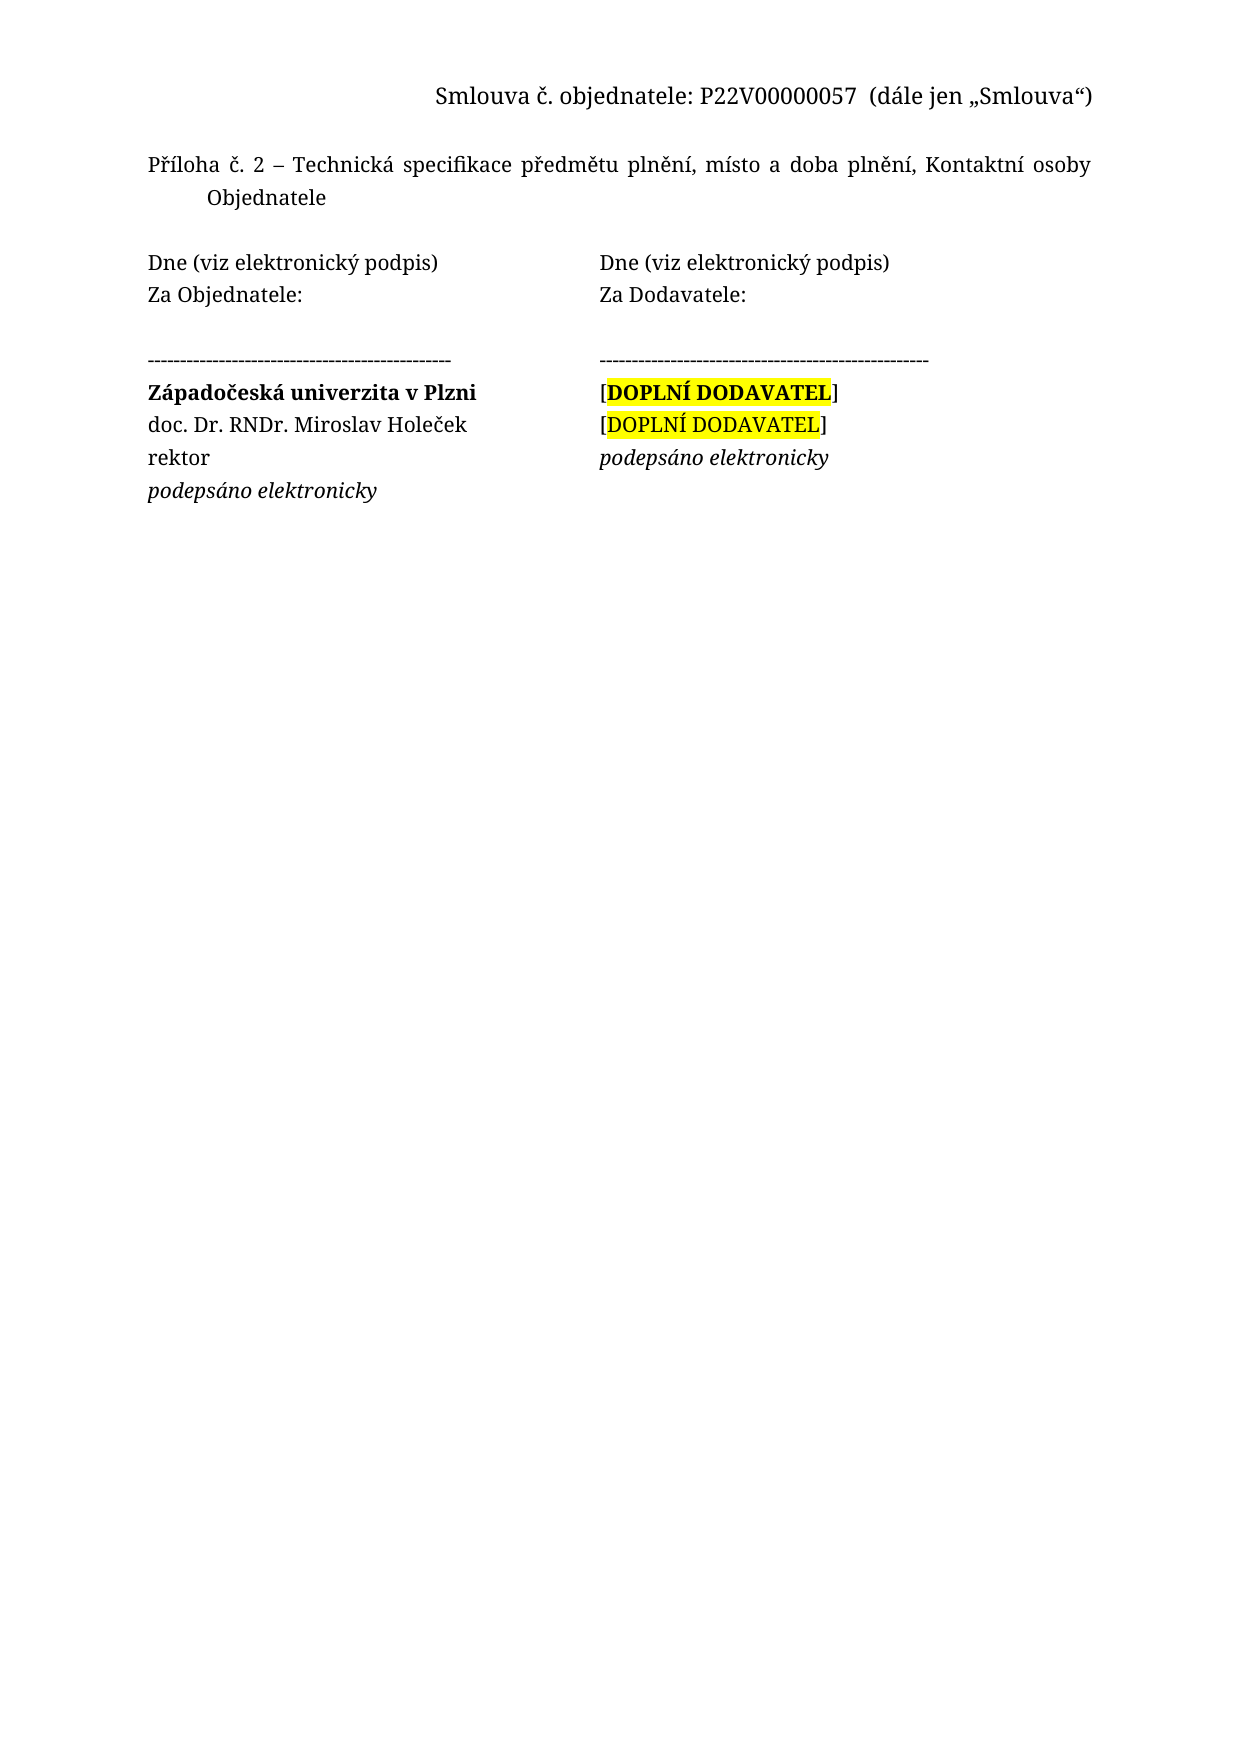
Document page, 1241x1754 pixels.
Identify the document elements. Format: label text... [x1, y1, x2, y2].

text Příloha č. 2 – Technická specifikace předmětu plnění, místo a doba plnění, Kontaktní osoby Objednatele [148, 150, 1093, 211]
table_header Dne (viz elektronický podpis) Za Objednatele: ----------------------------------------------- Západočeská univerzita v Plzni doc. Dr. RNDr. Miroslav Holeček rektor podepsáno elektronicky [136, 248, 588, 508]
table_header Dne (viz elektronický podpis) Za Dodavatele: --------------------------------------------------- [DOPLNÍ DODAVATEL] [DOPLNÍ DODAVATEL] podepsáno elektronicky [588, 248, 1040, 508]
